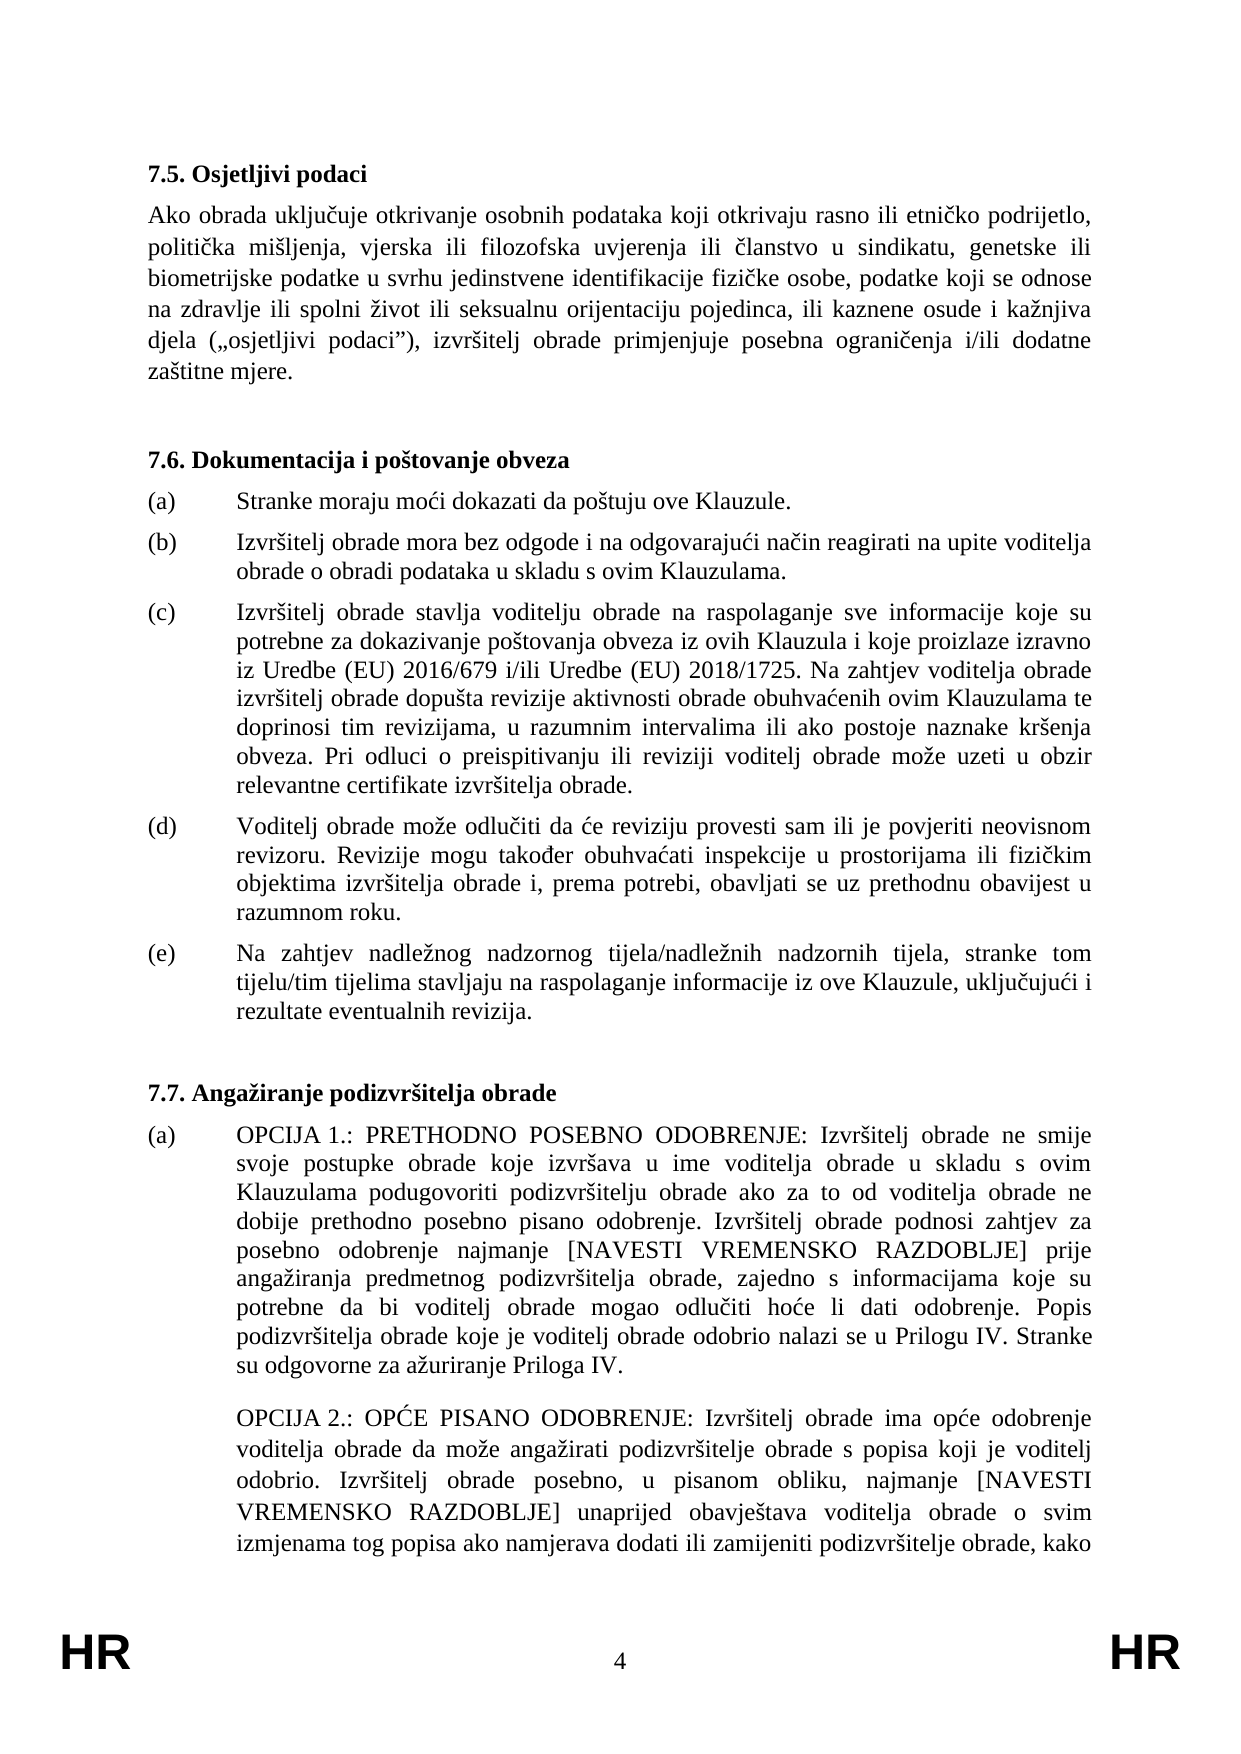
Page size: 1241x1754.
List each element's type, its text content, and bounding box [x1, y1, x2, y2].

text 7.6. Dokumentacija i poštovanje obveza [148, 445, 1093, 473]
text Na zahtjev nadležnog nadzornog tijela/nadležnih nadzornih tijela, stranke tom tijelu/tim tijelima stavljaju na raspolaganje informacije iz ove Klauzule, uključujući i rezultate eventualnih revizija. [148, 938, 1093, 1025]
text Izvršitelj obrade mora bez odgode i na odgovarajući način reagirati na upite voditelja obrade o obradi podataka u skladu s ovim Klauzulama. [148, 527, 1093, 585]
list Stranke moraju moći dokazati da poštuju ove Klauzule. [148, 486, 1093, 515]
text 7.5. Osjetljivi podaci [148, 159, 1093, 188]
text Izvršitelj obrade stavlja voditelju obrade na raspolaganje sve informacije koje su potrebne za dokazivanje poštovanja obveza iz ovih Klauzula i koje proizlaze izravno iz Uredbe (EU) 2016/679 i/ili Uredbe (EU) 2018/1725. Na zahtjev voditelja obrade izvršitelj obrade dopušta revizije aktivnosti obrade obuhvaćenih ovim Klauzulama te doprinosi tim revizijama, u razumnim intervalima ili ako postoje naznake kršenja obveza. Pri odluci o preispitivanju ili reviziji voditelj obrade može uzeti u obzir relevantne certifikate izvršitelja obrade. [148, 597, 1093, 798]
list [236, 1403, 1093, 1556]
list Ako obrada uključuje otkrivanje osobnih podataka koji otkrivaju rasno ili etničko podrijetlo, politička mišljenja, vjerska ili filozofska uvjerenja ili članstvo u sindikatu, genetske ili biometrijske podatke u svrhu jedinstvene identifikacije fizičke osobe, podatke koji se odnose na zdravlje ili spolni život ili seksualnu orijentaciju pojedinca, ili kaznene osude i kažnjiva djela („osjetljivi podaci”), izvršitelj obrade primjenjuje posebna ograničenja i/ili dodatne zaštitne mjere. [148, 201, 1093, 384]
list OPCIJA 1.: PRETHODNO POSEBNO ODOBRENJE: Izvršitelj obrade ne smije svoje postupke obrade koje izvršava u ime voditelja obrade u skladu s ovim Klauzulama podugovoriti podizvršitelju obrade ako za to od voditelja obrade ne dobije prethodno posebno pisano odobrenje. Izvršitelj obrade podnosi zahtjev za posebno odobrenje najmanje [NAVESTI VREMENSKO RAZDOBLJE] prije angažiranja predmetnog podizvršitelja obrade, zajedno s informacijama koje su potrebne da bi voditelj obrade mogao odlučiti hoće li dati odobrenje. Popis podizvršitelja obrade koje je voditelj obrade odobrio nalazi se u Prilogu IV. Stranke su odgovorne za ažuriranje Priloga IV. [148, 1120, 1093, 1378]
text 7.7. Angažiranje podizvršitelja obrade [148, 1078, 1093, 1107]
text Voditelj obrade može odlučiti da će reviziju provesti sam ili je povjeriti neovisnom revizoru. Revizije mogu također obuhvaćati inspekcije u prostorijama ili fizičkim objektima izvršitelja obrade i, prema potrebi, obavljati se uz prethodnu obavijest u razumnom roku. [148, 811, 1093, 926]
